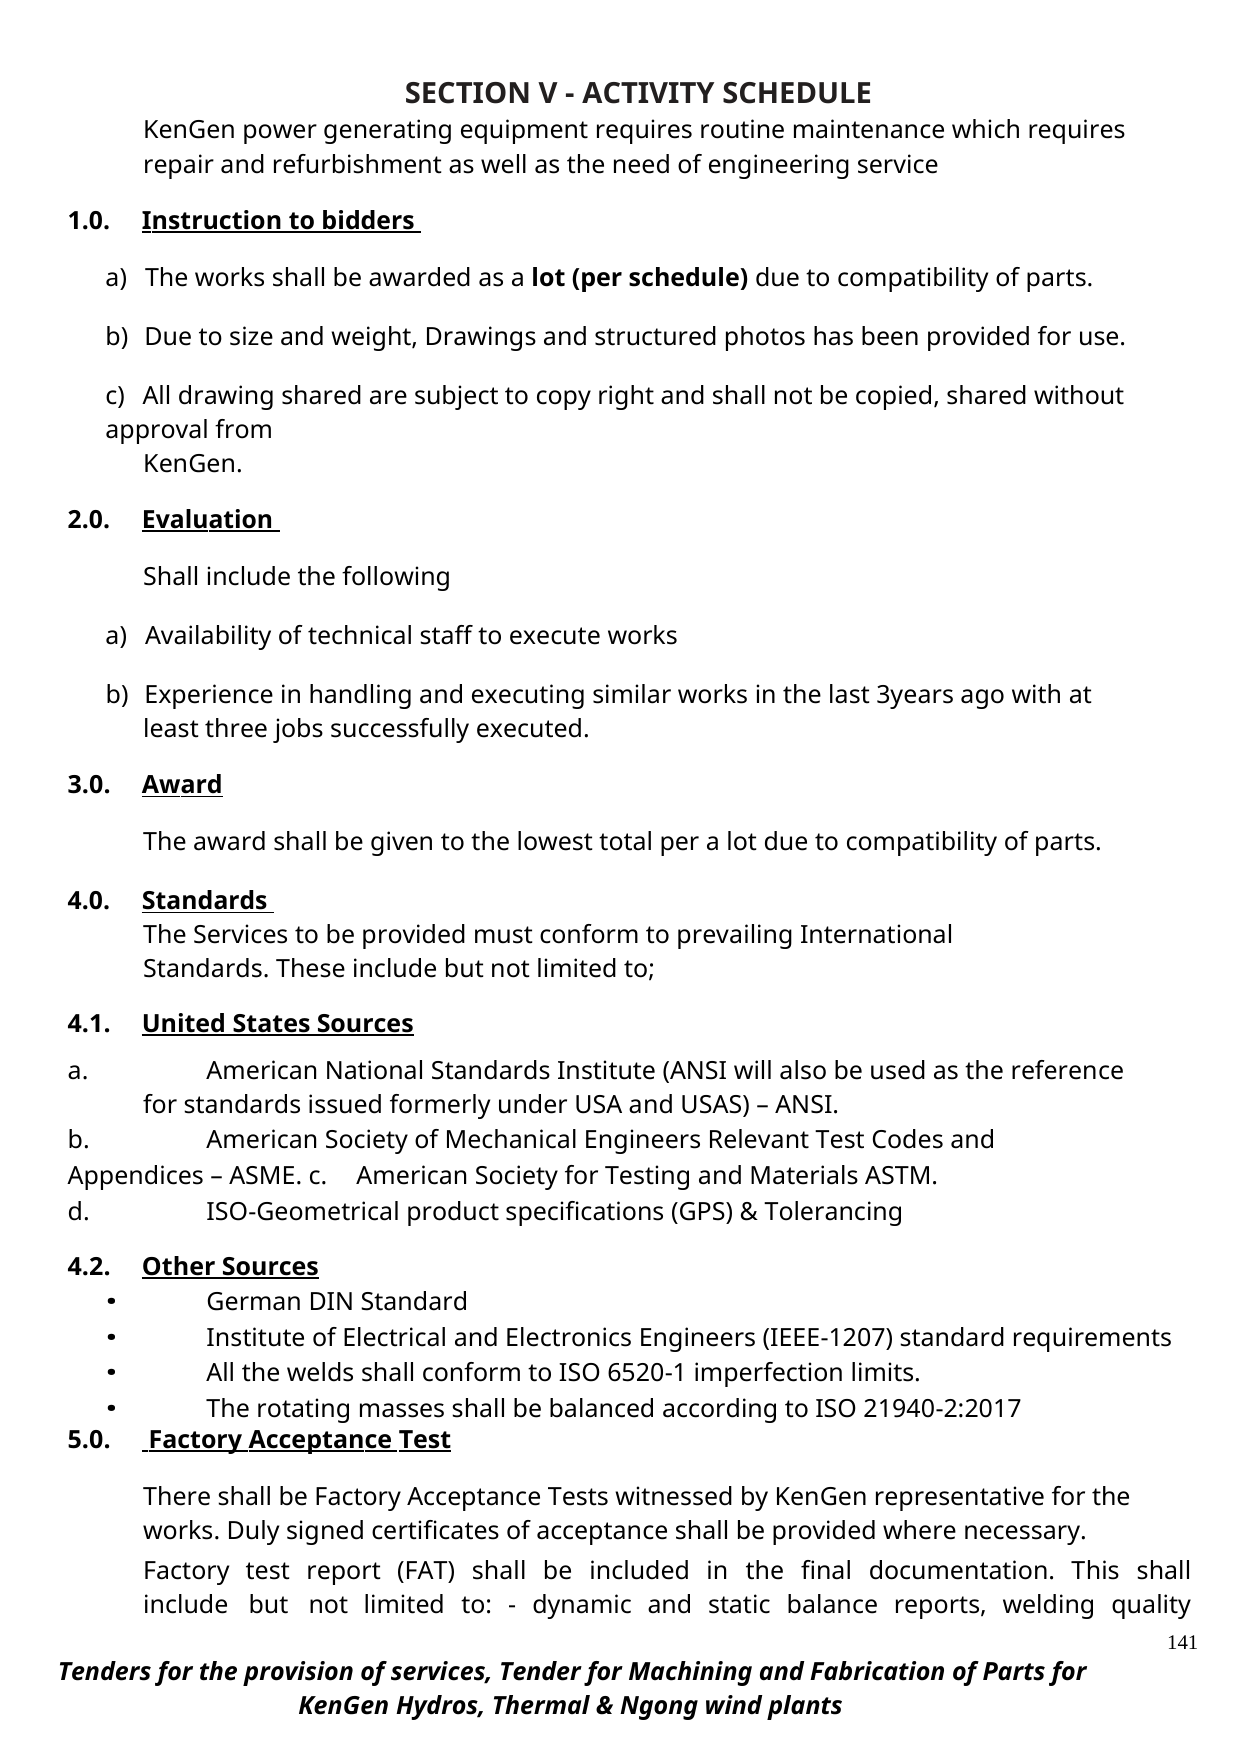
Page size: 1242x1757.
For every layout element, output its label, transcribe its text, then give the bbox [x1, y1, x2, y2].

text 5.0. Factory Acceptance Test [67, 1424, 1200, 1453]
text 4.0. Standards [67, 883, 1200, 917]
text • German DIN Standard [105, 1284, 1200, 1318]
text a) The works shall be awarded as a lot (per schedule) due to compatibility of parts. [105, 259, 1200, 293]
text b. American Society of Mechanical Engineers Relevant Test Codes and Appendices – ASME. c. American Society for Testing and Materials ASTM. [67, 1122, 1102, 1192]
text b) Experience in handling and executing similar works in the last 3years ago with at least three jobs successfully executed. [105, 677, 1127, 745]
text 4.2. Other Sources [67, 1248, 1200, 1282]
text The award shall be given to the lowest total per a lot due to compatibility of parts. [143, 824, 1200, 858]
text KenGen. [143, 445, 1200, 479]
text • Institute of Electrical and Electronics Engineers (IEEE-1207) standard requirements [105, 1319, 1200, 1353]
text The Services to be provided must conform to prevailing International Standards. These include but not limited to; [143, 917, 964, 985]
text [143, 1553, 1192, 1621]
text • All the welds shall conform to ISO 6520-1 imperfection limits. [105, 1355, 1200, 1389]
text a. American National Standards Institute (ANSI will also be used as the reference for standards issued formerly under USA and USAS) – ANSI. [67, 1052, 1157, 1121]
text SECTION V - ACTIVITY SCHEDULE [404, 72, 1200, 112]
text 1.0. Instruction to bidders [67, 205, 1200, 233]
text c) All drawing shared are subject to copy right and shall not be copied, shared without approval from [105, 377, 1200, 445]
text b) Due to size and weight, Drawings and structured photos has been provided for use. [105, 318, 1200, 352]
text a) Availability of technical staff to execute works [105, 617, 1200, 652]
text Shall include the following [143, 558, 1200, 592]
text 4.1. United States Sources [67, 1006, 1200, 1040]
text There shall be Factory Acceptance Tests witnessed by KenGen representative for the works. Duly signed certificates of acceptance shall be provided where necessary. [143, 1478, 1151, 1546]
text d. ISO-Geometrical product specifications (GPS) & Tolerancing [67, 1193, 1200, 1228]
text • The rotating masses shall be balanced according to ISO 21940-2:2017 [105, 1390, 1200, 1424]
text KenGen power generating equipment requires routine maintenance which requires repair and refurbishment as well as the need of engineering service [143, 112, 1132, 180]
text 3.0. Award [67, 770, 1200, 798]
text 2.0. Evaluation [67, 504, 1200, 533]
